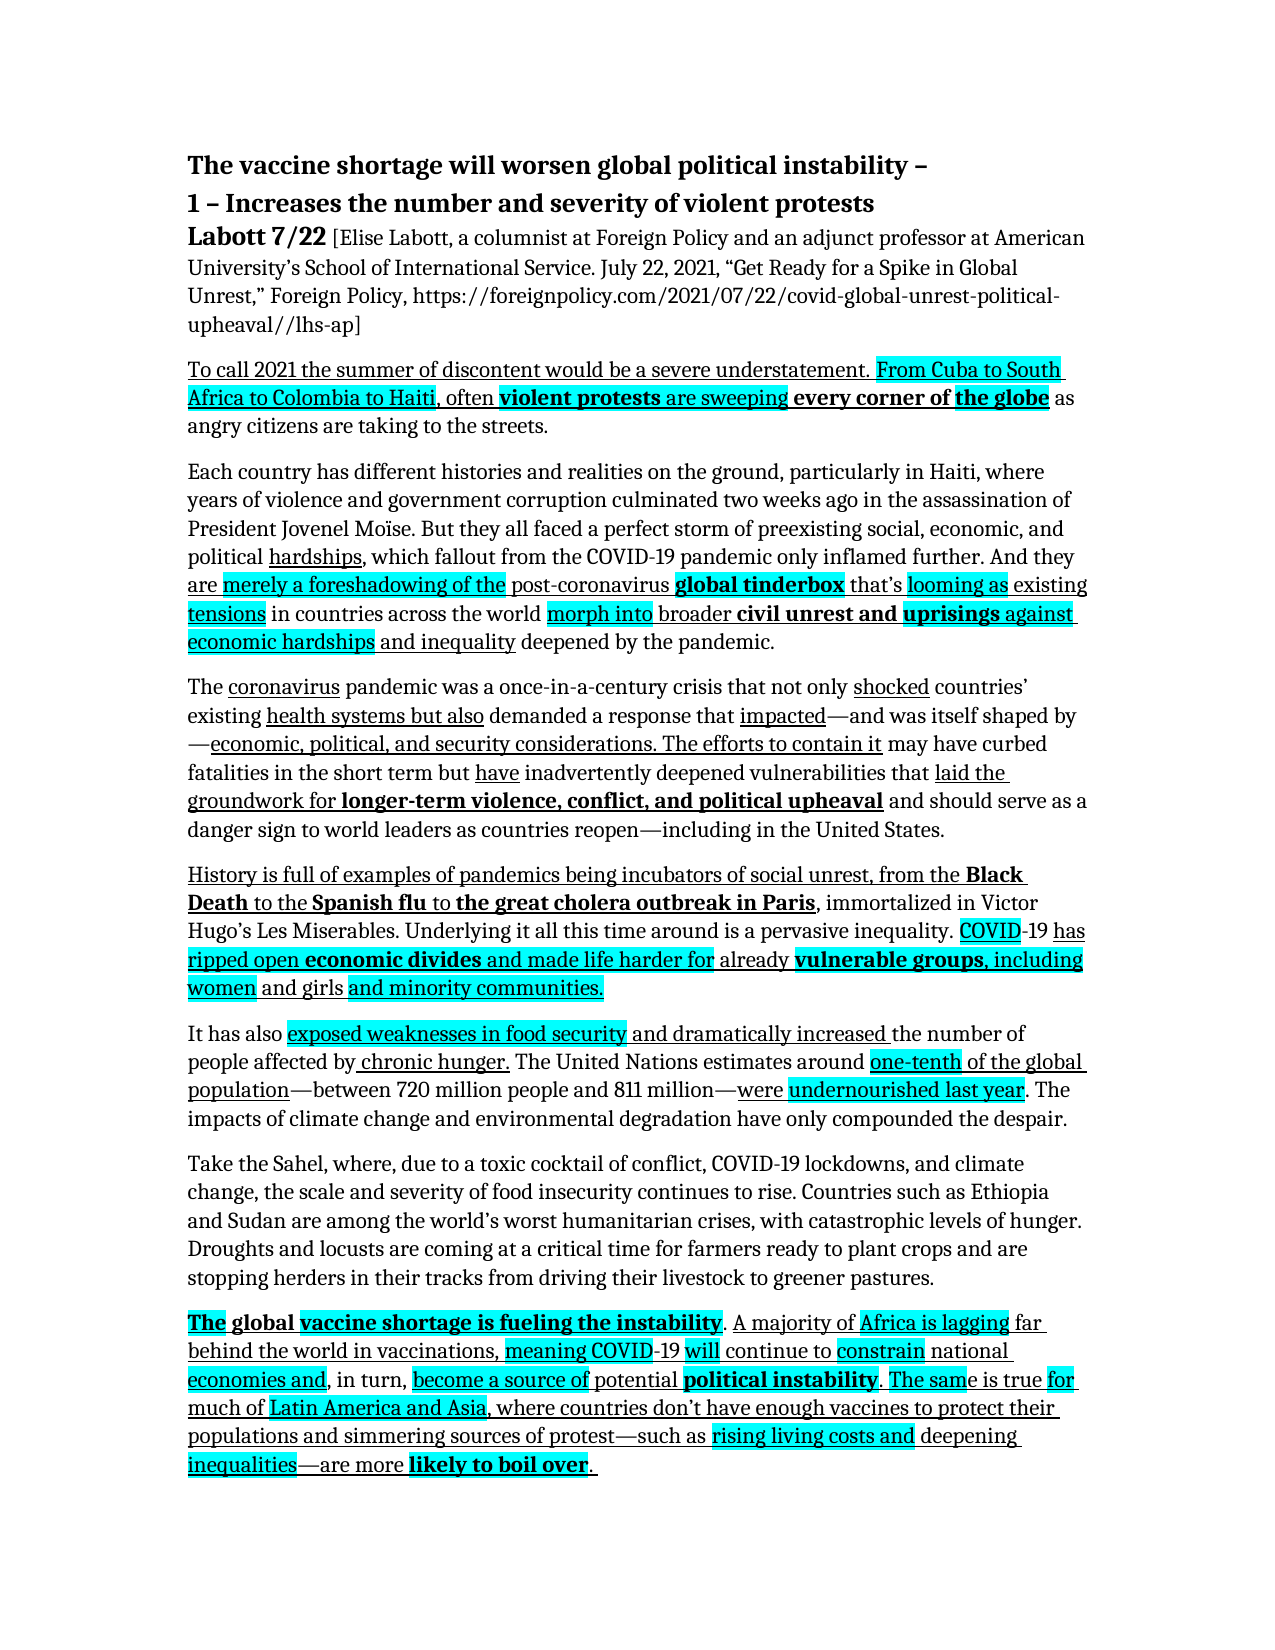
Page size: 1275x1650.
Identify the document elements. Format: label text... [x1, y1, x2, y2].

subtitle The vaccine shortage will worsen global political instability – [187, 150, 1087, 181]
text To call 2021 the summer of discontent would be a severe understatement. From Cuba to South Africa to Colombia to Haiti, often violent protests are sweeping every corner of the globe as angry citizens are taking to the streets. [187, 356, 1087, 440]
text The coronavirus pandemic was a once-in-a-century crisis that not only shocked countries’ existing health systems but also demanded a response that impacted—and was itself shaped by—economic, political, and security considerations. The efforts to contain it may have curbed fatalities in the short term but have inadvertently deepened vulnerabilities that laid the groundwork for longer-term violence, conflict, and political upheaval and should serve as a danger sign to world leaders as countries reopen—including in the United States. [187, 674, 1087, 843]
text Each country has different histories and realities on the ground, particularly in Haiti, where years of violence and government corruption culminated two weeks ago in the assassination of President Jovenel Moïse. But they all faced a perfect storm of preexisting social, economic, and political hardships, which fallout from the COVID-19 pandemic only inflamed further. And they are merely a foreshadowing of the post-coronavirus global tinderbox that’s looming as existing tensions in countries across the world morph into broader civil unrest and uprisings against economic hardships and inequality deepened by the pandemic. [187, 596, 1087, 655]
text It has also exposed weaknesses in food security and dramatically increased the number of people affected by chronic hunger. The United Nations estimates around one-tenth of the global population—between 720 million people and 811 million—were undernourished last year. The impacts of climate change and environmental degradation have only compounded the despair. [187, 1020, 1087, 1132]
text Labott 7/22 [Elise Labott, a columnist at Foreign Policy and an adjunct professor at American University’s School of International Service. July 22, 2021, “Get Ready for a Spike in Global Unrest,” Foreign Policy, https://foreignpolicy.com/2021/07/22/covid-global-unrest-political-upheaval//lhs-ap] [187, 221, 1087, 338]
text Each country has different histories and realities on the ground, particularly in Haiti, where years of violence and government corruption culminated two weeks ago in the assassination of President Jovenel Moïse. But they all faced a perfect storm of preexisting social, economic, and political hardships, which fallout from the COVID-19 pandemic only inflamed further. And they are merely a foreshadowing of the post-coronavirus global tinderbox that’s looming as existing tensions in countries across the world morph into broader civil unrest and uprisings against economic hardships and inequality deepened by the pandemic. [187, 458, 1087, 595]
text History is full of examples of pandemics being incubators of social unrest, from the Black Death to the Spanish flu to the great cholera outbreak in Paris, immortalized in Victor Hugo’s Les Miserables. Underlying it all this time around is a pervasive inequality. COVID-19 has ripped open economic divides and made life harder for already vulnerable groups, including women and girls and minority communities. [187, 861, 1087, 1002]
text Take the Sahel, where, due to a toxic cocktail of conflict, COVID-19 lockdowns, and climate change, the scale and severity of food insecurity continues to rise. Countries such as Ethiopia and Sudan are among the world’s worst humanitarian crises, with catastrophic levels of hunger. Droughts and locusts are coming at a critical time for farmers ready to plant crops and are stopping herders in their tracks from driving their livestock to greener pastures. [187, 1151, 1087, 1291]
text The global vaccine shortage is fueling the instability. A majority of Africa is lagging far behind the world in vaccinations, meaning COVID-19 will continue to constrain national economies and, in turn, become a source of potential political instability. The same is true for much of Latin America and Asia, where countries don’t have enough vaccines to protect their populations and simmering sources of protest—such as rising living costs and deepening inequalities—are more likely to boil over. [187, 1309, 1087, 1478]
subtitle 1 – Increases the number and severity of violent protests [187, 188, 1087, 219]
